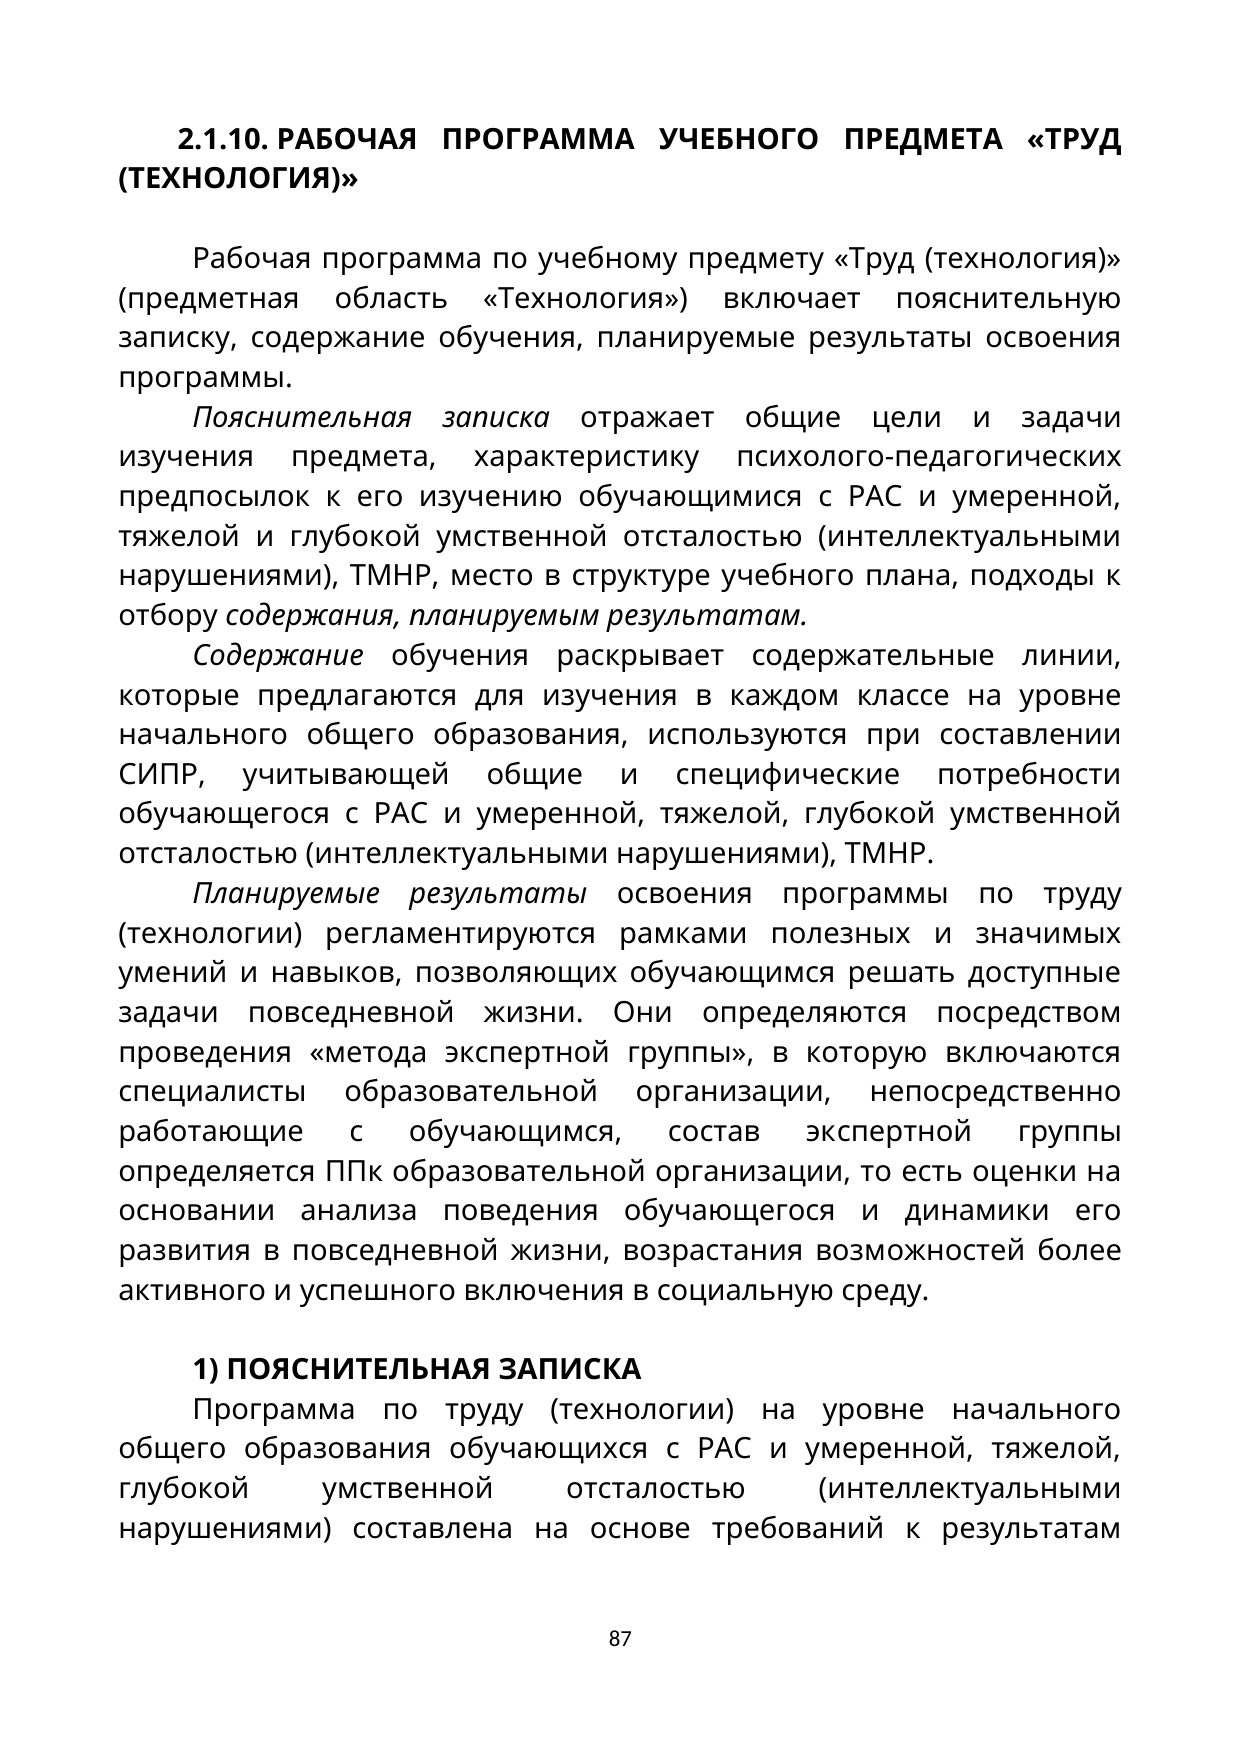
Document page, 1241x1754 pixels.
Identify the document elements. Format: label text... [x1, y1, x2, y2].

text Планируемые результаты освоения программы по труду (технологии) регламентируются рамками полезных и значимых умений и навыков, позволяющих обучающимся решать доступные задачи повседневной жизни. Они определяются посредством проведения «метода экспертной группы», в которую включаются специалисты образовательной организации, непосредственно работающие с обучающимся, состав экcпертной группы определяется ППк образовательной организации, то есть оценки на основании анализа поведения обучающегося и динамики его развития в повседневной жизни, возрастания возможностей более активного и успешного включения в социальную среду. [118, 872, 1122, 1309]
text 1) ПОЯСНИТЕЛЬНАЯ ЗАПИСКА [118, 1348, 1122, 1388]
text Содержание обучения раскрывает содержательные линии, которые предлагаются для изучения в каждом классе на уровне начального общего образования, используются при составлении СИПР, учитывающей общие и специфические потребности обучающегося с РАС и умеренной, тяжелой, глубокой умственной отсталостью (интеллектуальными нарушениями), ТМНР. [118, 634, 1122, 872]
text Рабочая программа по учебному предмету «Труд (технология)» (предметная область «Технология») включает пояснительную записку, содержание обучения, планируемые результаты освоения программы. [118, 237, 1122, 396]
text 2.1.10. РАБОЧАЯ ПРОГРАММА УЧЕБНОГО ПРЕДМЕТА «ТРУД (ТЕХНОЛОГИЯ)» [118, 118, 1122, 197]
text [118, 1388, 1122, 1547]
text Пояснительная записка отражает общие цели и задачи изучения предмета, характеристику психолого-педагогических предпосылок к его изучению обучающимися с РАС и умеренной, тяжелой и глубокой умственной отсталостью (интеллектуальными нарушениями), ТМНР, место в структуре учебного плана, подходы к отбору содержания, планируемым результатам. [118, 396, 1122, 634]
